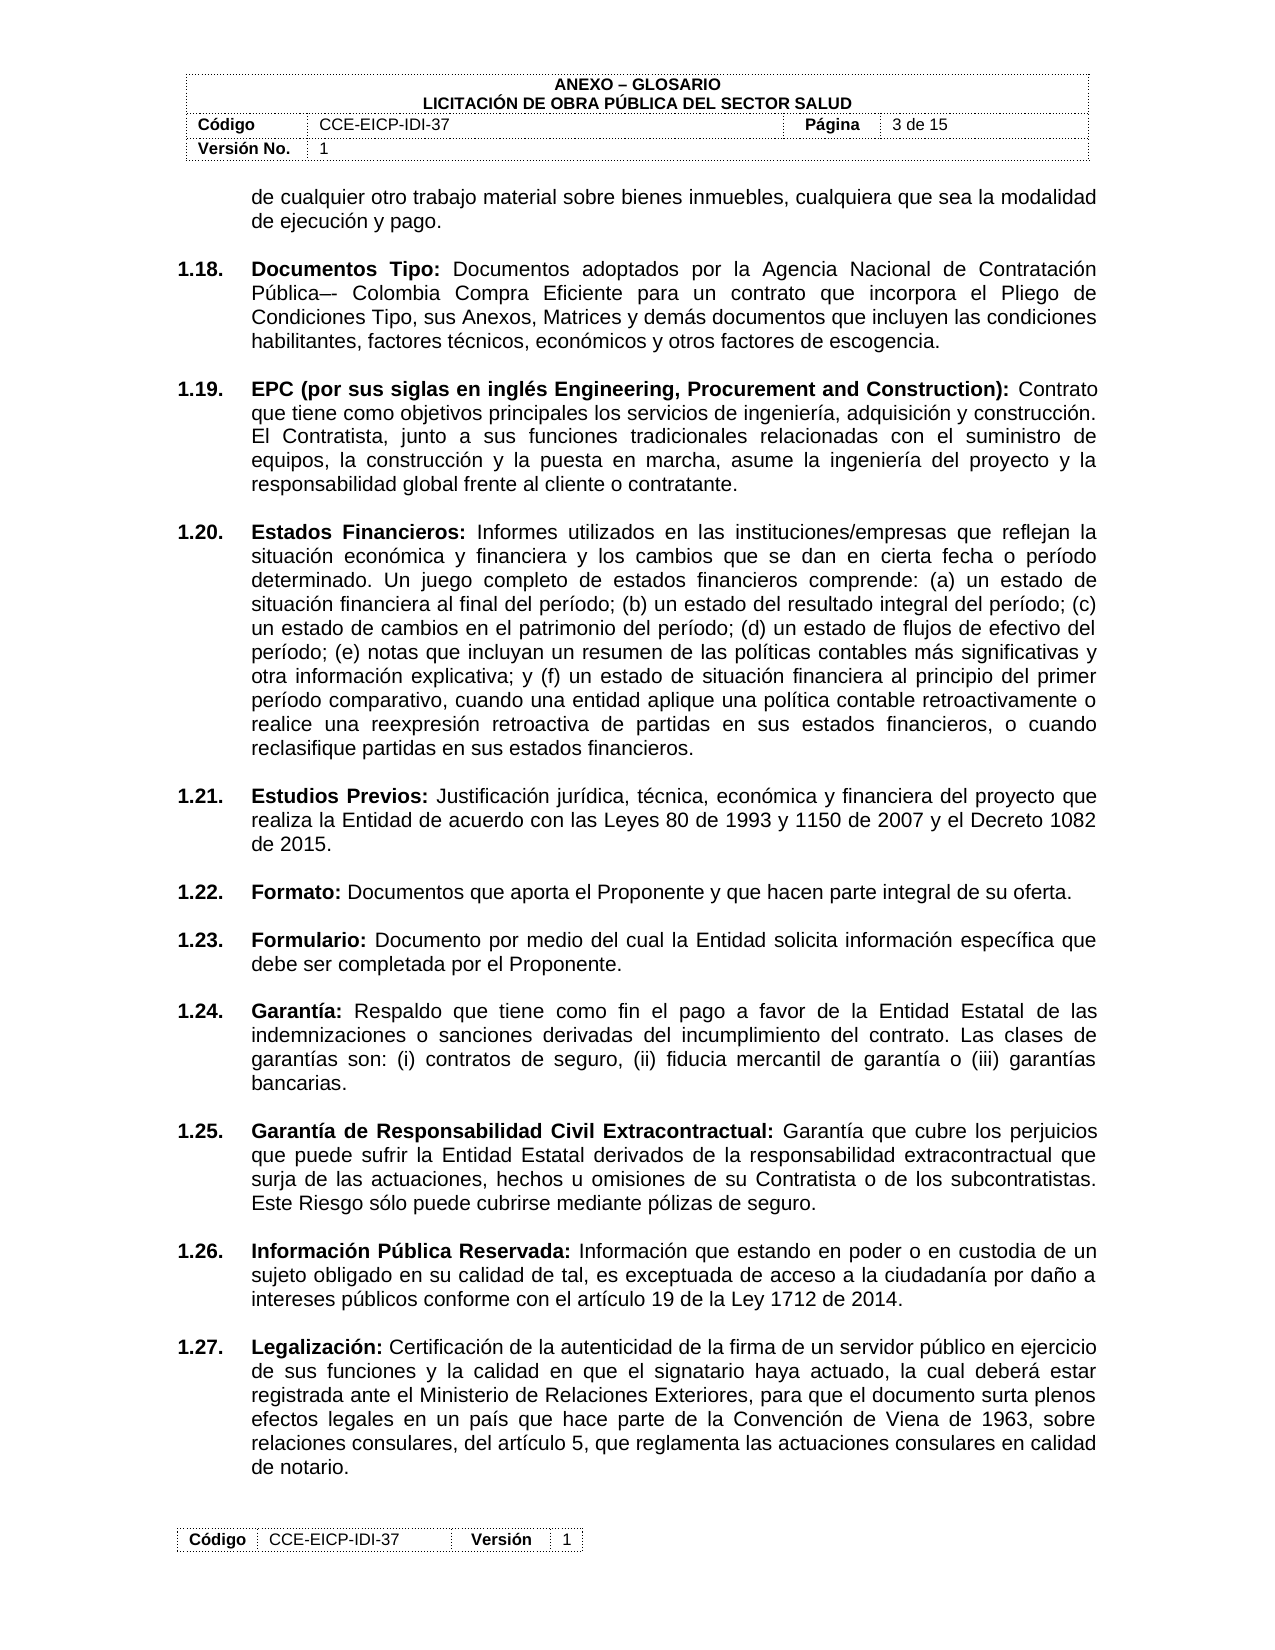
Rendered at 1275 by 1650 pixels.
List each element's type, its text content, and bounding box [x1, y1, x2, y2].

list Estudios Previos: Justificación jurídica, técnica, económica y financiera del proyecto que realiza la Entidad de acuerdo con las Leyes 80 de 1993 y 1150 de 2007 y el Decreto 1082 de 2015. [177, 784, 1098, 856]
list Información Pública Reservada: Información que estando en poder o en custodia de un sujeto obligado en su calidad de tal, es exceptuada de acceso a la ciudadanía por daño a intereses públicos conforme con el artículo 19 de la Ley 1712 de 2014. [177, 1239, 1098, 1311]
list Legalización: Certificación de la autenticidad de la firma de un servidor público en ejercicio de sus funciones y la calidad en que el signatario haya actuado, la cual deberá estar registrada ante el Ministerio de Relaciones Exteriores, para que el documento surta plenos efectos legales en un país que hace parte de la Convención de Viena de 1963, sobre relaciones consulares, del artículo 5, que reglamenta las actuaciones consulares en calidad de notario. [177, 1335, 1098, 1478]
list EPC (por sus siglas en inglés Engineering, Procurement and Construction): Contrato que tiene como objetivos principales los servicios de ingeniería, adquisición y construcción. El Contratista, junto a sus funciones tradicionales relacionadas con el suministro de equipos, la construcción y la puesta en marcha, asume la ingeniería del proyecto y la responsabilidad global frente al cliente o contratante. [177, 376, 1098, 496]
list Garantía: Respaldo que tiene como fin el pago a favor de la Entidad Estatal de las indemnizaciones o sanciones derivadas del incumplimiento del contrato. Las clases de garantías son: (i) contratos de seguro, (ii) fiducia mercantil de garantía o (iii) garantías bancarias. [177, 999, 1098, 1095]
list Estados Financieros: Informes utilizados en las instituciones/empresas que reflejan la situación económica y financiera y los cambios que se dan en cierta fecha o período determinado. Un juego completo de estados financieros comprende: (a) un estado de situación financiera al final del período; (b) un estado del resultado integral del período; (c) un estado de cambios en el patrimonio del período; (d) un estado de flujos de efectivo del período; (e) notas que incluyan un resumen de las políticas contables más significativas y otra información explicativa; y (f) un estado de situación financiera al principio del primer período comparativo, cuando una entidad aplique una política contable retroactivamente o realice una reexpresión retroactiva de partidas en sus estados financieros, o cuando reclasifique partidas en sus estados financieros. [177, 520, 1098, 760]
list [177, 185, 1098, 233]
list Documentos Tipo: Documentos adoptados por la Agencia Nacional de Contratación Pública–- Colombia Compra Eficiente para un contrato que incorpora el Pliego de Condiciones Tipo, sus Anexos, Matrices y demás documentos que incluyen las condiciones habilitantes, factores técnicos, económicos y otros factores de escogencia. [177, 257, 1098, 352]
list Formulario: Documento por medio del cual la Entidad solicita información específica que debe ser completada por el Proponente. [177, 927, 1098, 975]
list Formato: Documentos que aporta el Proponente y que hacen parte integral de su oferta. [177, 879, 1098, 903]
list Garantía de Responsabilidad Civil Extracontractual: Garantía que cubre los perjuicios que puede sufrir la Entidad Estatal derivados de la responsabilidad extracontractual que surja de las actuaciones, hechos u omisiones de su Contratista o de los subcontratistas. Este Riesgo sólo puede cubrirse mediante pólizas de seguro. [177, 1119, 1098, 1215]
